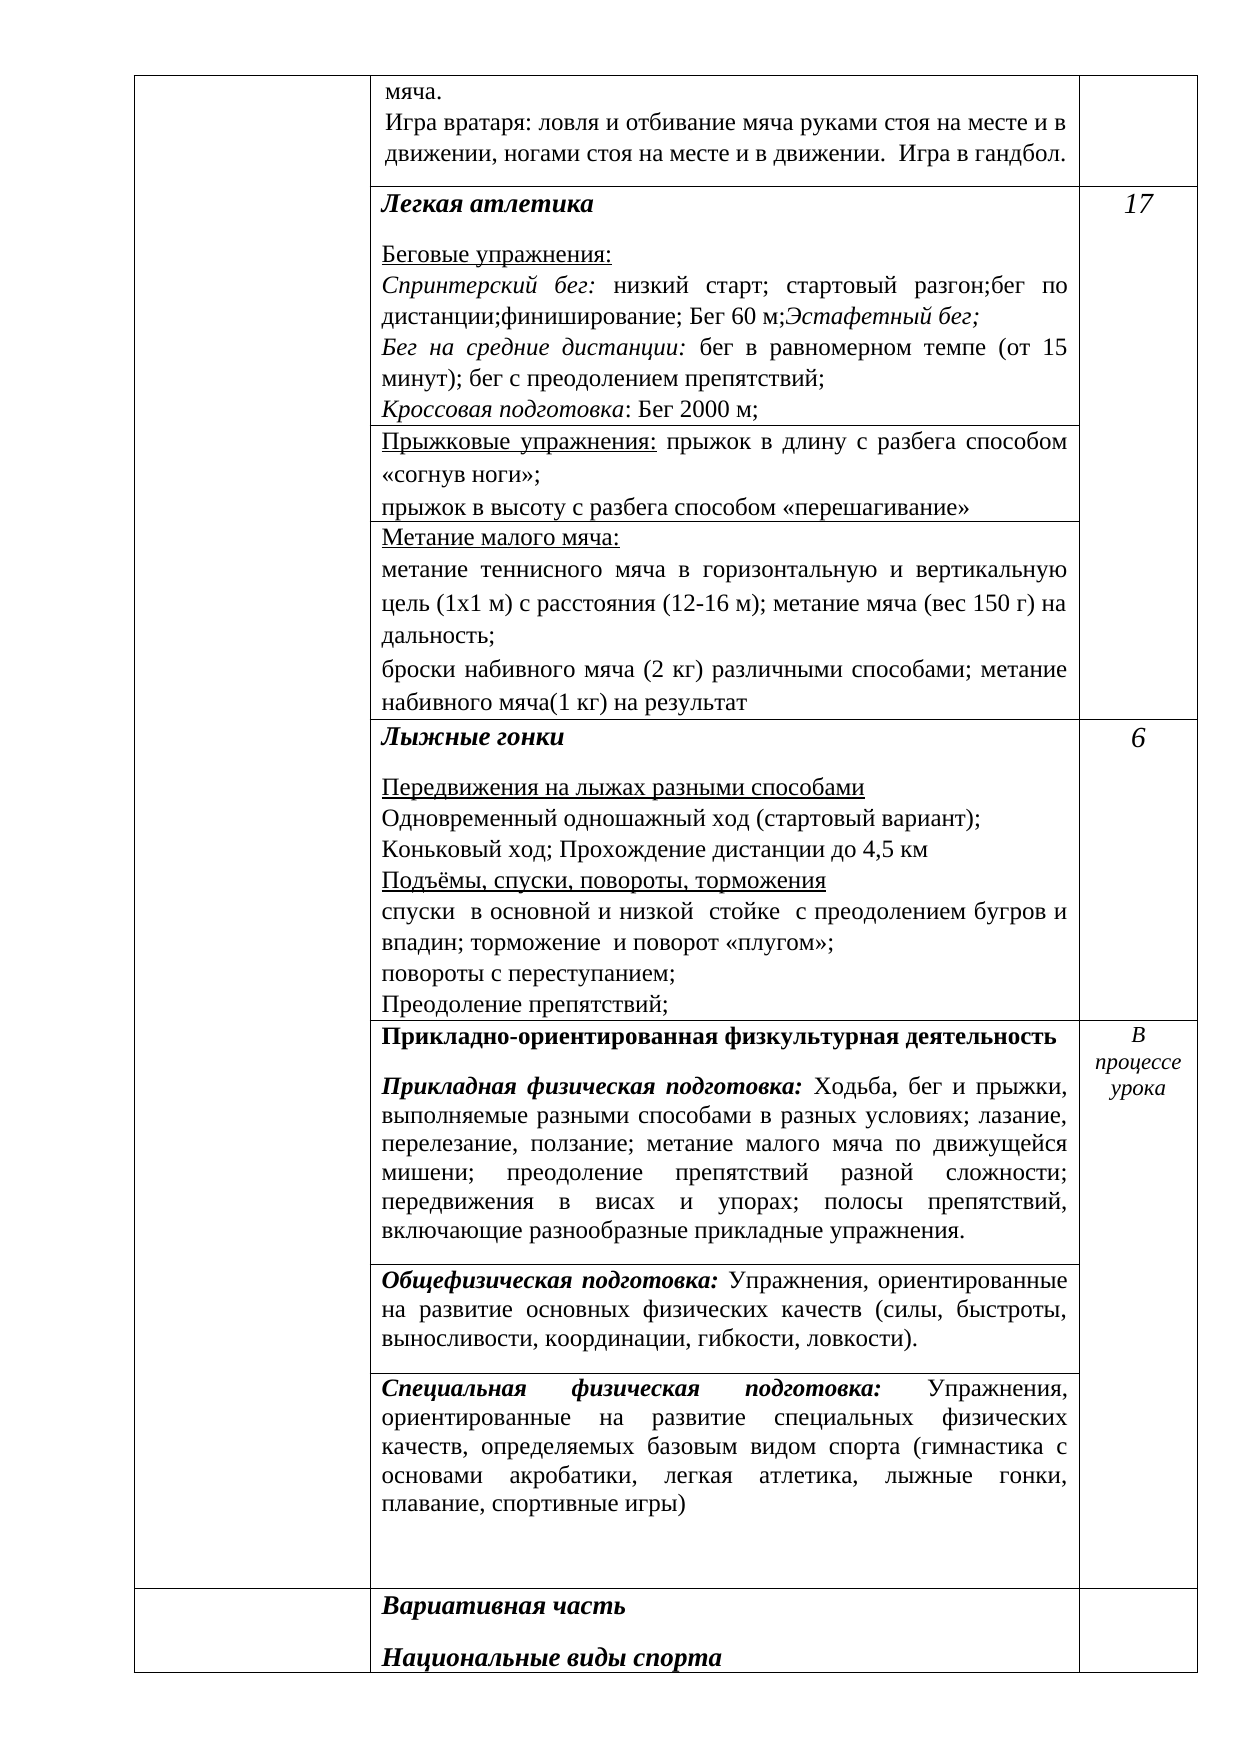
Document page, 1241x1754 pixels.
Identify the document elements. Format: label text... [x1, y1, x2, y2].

table_cell [135, 1589, 370, 1672]
table_cell Прыжковые упражнения: прыжок в длину с разбега способом «согнув ноги»; прыжок в высоту с разбега способом «перешагивание» [371, 426, 1079, 521]
table_cell Общефизическая подготовка: Упражнения, ориентированные на развитие основных физических качеств (силы, быстроты, выносливости, координации, гибкости, ловкости). [371, 1265, 1079, 1372]
table_cell Лыжные гонки Передвижения на лыжах разными способами Одновременный одношажный ход (стартовый вариант); Коньковый ход; Прохождение дистанции до 4,5 км Подъёмы, спуски, повороты, торможения спуски в основной и низкой стойке с преодолением бугров и впадин; торможение и поворот «плугом»; повороты с переступанием; Преодоление препятствий; [371, 720, 1079, 1020]
table_cell 4 [1080, 76, 1197, 186]
table_cell Прикладно-ориентированная физкультурная деятельность Прикладная физическая подготовка: Ходьба, бег и прыжки, выполняемые разными способами в разных условиях; лазание, перелезание, ползание; метание малого мяча по движущейся мишени; преодоление препятствий разной сложности; передвижения в висах и упорах; полосы препятствий, включающие разнообразные прикладные упражнения. [371, 1021, 1079, 1264]
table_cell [371, 1589, 1079, 1672]
table_cell 17 [1080, 187, 1197, 719]
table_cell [371, 76, 1079, 186]
table_cell В процессе урока [1080, 1021, 1197, 1588]
table_cell 6 [1080, 720, 1197, 1020]
table_cell Легкая атлетика Беговые упражнения: Спринтерский бег: низкий старт; стартовый разгон;бег по дистанции;финиширование; Бег ;Эстафетный бег; Бег на средние дистанции: бег в равномерном темпе (от 15 минут); бег с преодолением препятствий; Кроссовая подготовка: Бег 2000 м; [371, 187, 1079, 425]
table_cell 3 [1080, 1589, 1197, 1672]
table_cell Специальная физическая подготовка: Упражнения, ориентированные на развитие специальных физических качеств, определяемых базовым видом спорта (гимнастика с основами акробатики, легкая атлетика, лыжные гонки, плавание, спортивные игры) [371, 1374, 1079, 1588]
table_cell Метание малого мяча: метание теннисного мяча в горизонтальную и вертикальную цель (1х1 м) с расстояния (12-16 м); метание мяча (вес 150 г) на дальность; броски набивного мяча (2 кг) различными способами; метание набивного мяча(1 кг) на результат [371, 522, 1079, 719]
